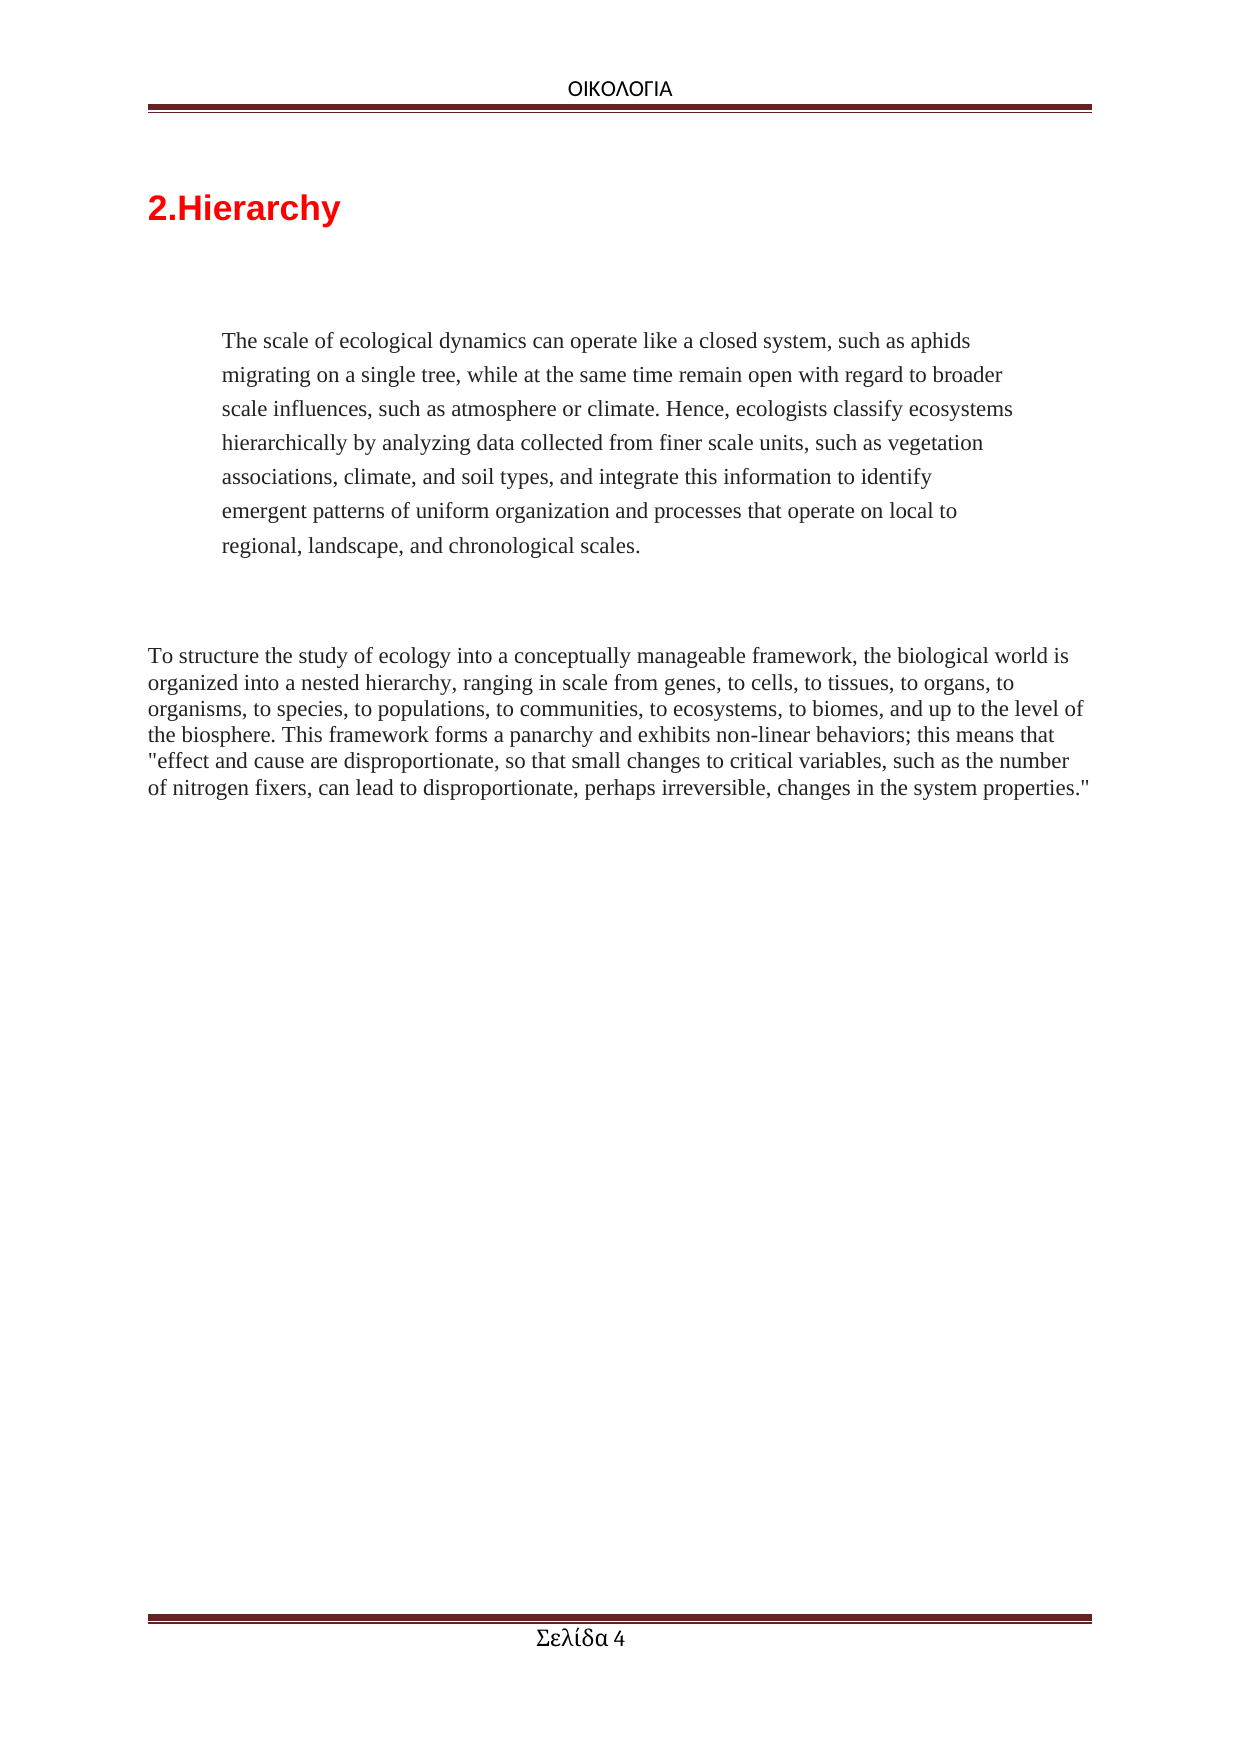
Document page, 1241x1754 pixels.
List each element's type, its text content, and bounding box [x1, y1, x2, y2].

text The scale of ecological dynamics can operate like a closed system, such as aphids migrating on a single tree, while at the same time remain open with regard to broader scale influences, such as atmosphere or climate. Hence, ecologists classify ecosystems hierarchically by analyzing data collected from finer scale units, such as vegetation associations, climate, and soil types, and integrate this information to identify emergent patterns of uniform organization and processes that operate on local to regional, landscape, and chronological scales. [222, 327, 1019, 558]
text To structure the study of ecology into a conceptually manageable framework, the biological world is organized into a nested hierarchy, ranging in scale from genes, to cells, to tissues, to organs, to organisms, to species, to populations, to communities, to ecosystems, to biomes, and up to the level of the biosphere. This framework forms a panarchy and exhibits non-linear behaviors; this means that "effect and cause are disproportionate, so that small changes to critical variables, such as the number of nitrogen fixers, can lead to disproportionate, perhaps irreversible, changes in the system properties." [148, 642, 1092, 800]
subtitle 2.Hierarchy [148, 187, 1092, 228]
